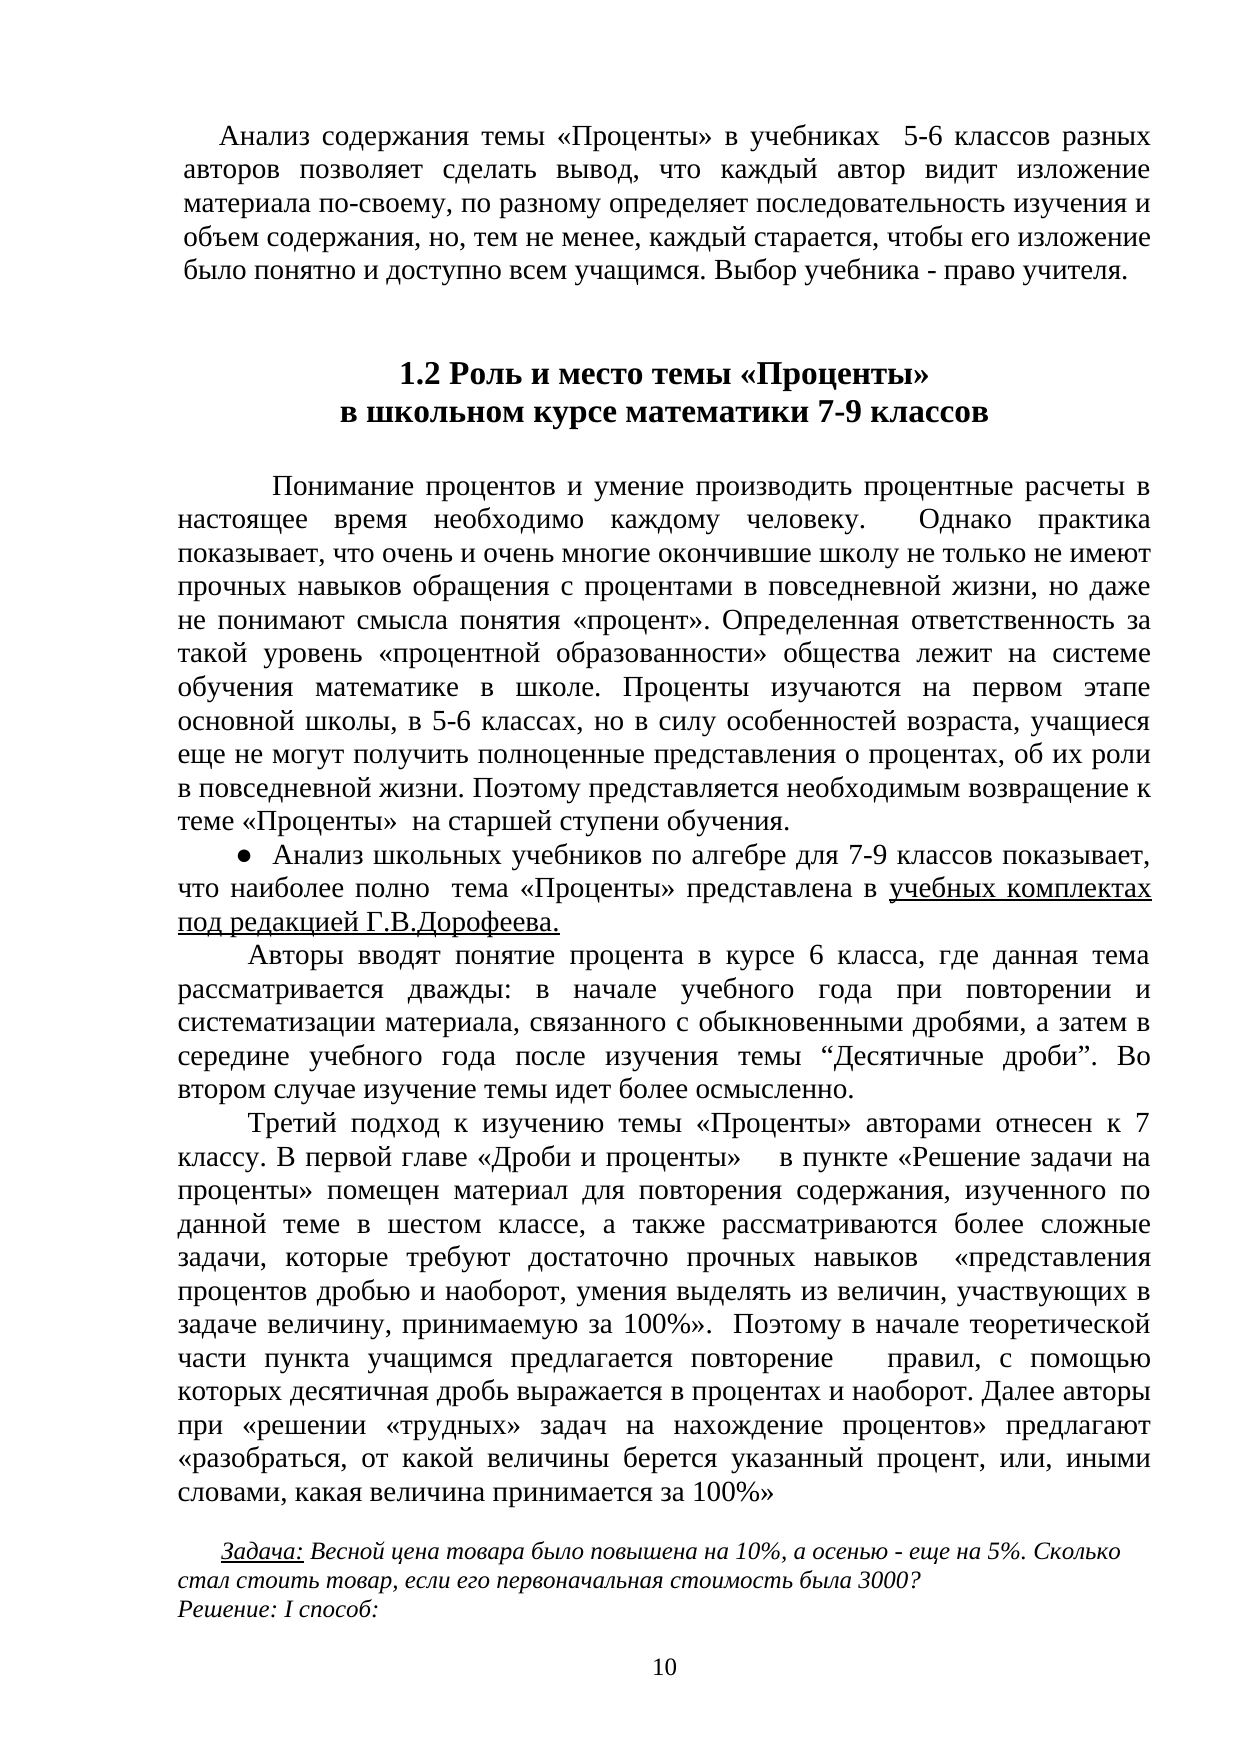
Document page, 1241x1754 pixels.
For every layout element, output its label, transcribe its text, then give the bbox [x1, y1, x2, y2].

text Решение: I способ: [177, 1594, 1152, 1623]
text Задача: Весной цена товара было повышена на 10%, а осенью - еще на 5%. Сколько стал стоить товар, если его первоначальная стоимость была 3000? [177, 1536, 1152, 1594]
text 1.2 Роль и место темы «Проценты» в школьном курсе математики 7-9 классов [177, 353, 1152, 429]
text Понимание процентов и умение производить процентные расчеты в настоящее время необходимо каждому человеку. Однако практика показывает, что очень и очень многие окончившие школу не только не имеют прочных навыков обращения с процентами в повседневной жизни, но даже не понимают смысла понятия «процент». Определенная ответственность за такой уровень «процентной образованности» общества лежит на системе обучения математике в школе. Проценты изучаются на первом этапе основной школы, в 5-6 классах, но в силу особенностей возраста, учащиеся еще не могут получить полноценные представления о процентах, об их роли в повседневной жизни. Поэтому представляется необходимым возвращение к теме «Проценты» на старшей ступени обучения. [177, 468, 1152, 837]
text ● Анализ школьных учебников по алгебре для 7-9 классов показывает, что наиболее полно тема «Проценты» представлена в учебных комплектах под редакцией Г.В.Дорофеева. [177, 837, 1152, 937]
text Анализ содержания темы «Проценты» в учебниках 5-6 классов разных авторов позволяет сделать вывод, что каждый автор видит изложение материала по-своему, по разному определяет последовательность изучения и объем содержания, но, тем не менее, каждый старается, чтобы его изложение было понятно и доступно всем учащимся. Выбор учебника - право учителя. [183, 118, 1152, 286]
text Третий подход к изучению темы «Проценты» авторами отнесен к 7 классу. В первой главе «Дроби и проценты» в пункте «Решение задачи на проценты» помещен материал для повторения содержания, изученного по данной теме в шестом классе, а также рассматриваются более сложные задачи, которые требуют достаточно прочных навыков «представления процентов дробью и наоборот, умения выделять из величин, участвующих в задаче величину, принимаемую за 100%». Поэтому в начале теоретической части пункта учащимся предлагается повторение правил, с помощью которых десятичная дробь выражается в процентах и наоборот. Далее авторы при «решении «трудных» задач на нахождение процентов» предлагают «разобраться, от какой величины берется указанный процент, или, иными словами, какая величина принимается за 100%» [177, 1105, 1152, 1508]
text Авторы вводят понятие процента в курсе 6 класса, где данная тема рассматривается дважды: в начале учебного года при повторении и систематизации материала, связанного с обыкновенными дробями, а затем в середине учебного года после изучения темы “Десятичные дроби”. Во втором случае изучение темы идет более осмысленно. [177, 937, 1152, 1105]
